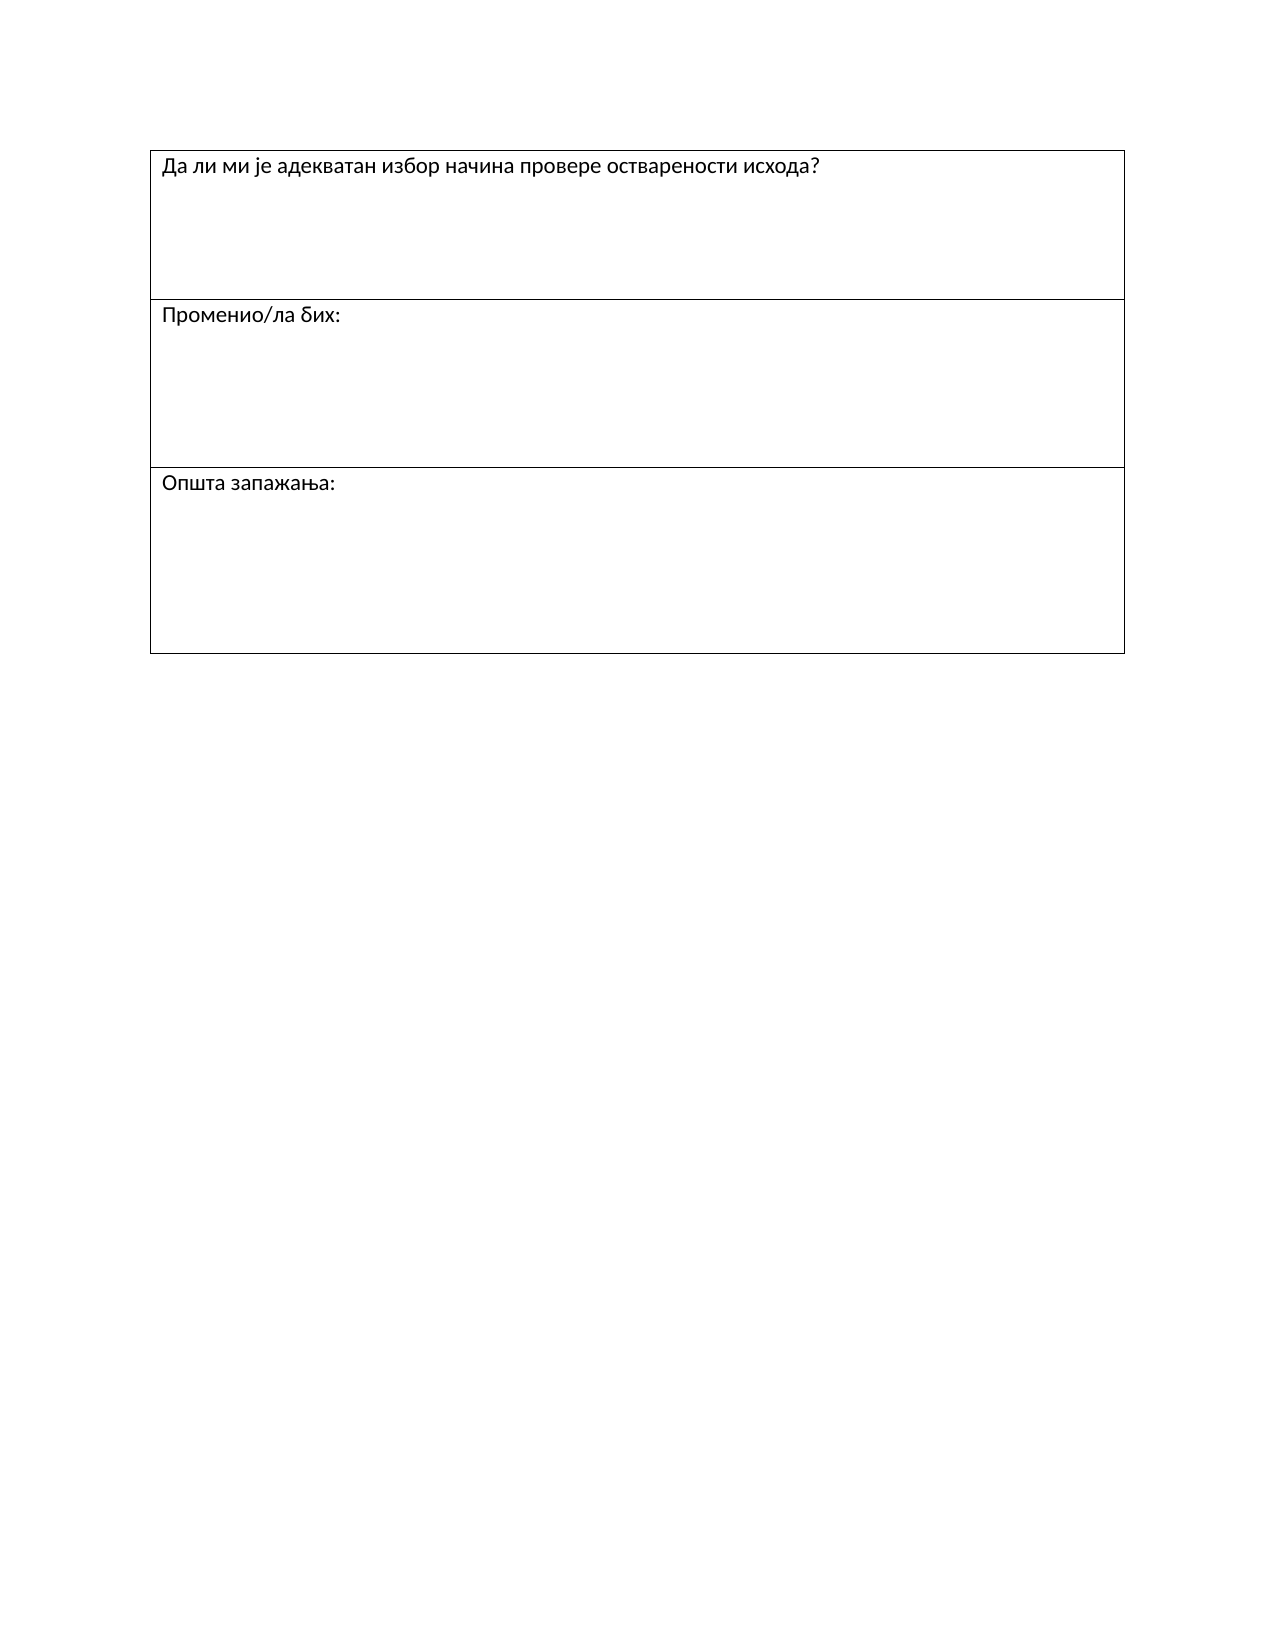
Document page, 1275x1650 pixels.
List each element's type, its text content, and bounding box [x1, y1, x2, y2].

table_cell Променио/ла бих: [151, 300, 1124, 467]
table_cell Општа запажања: [151, 468, 1124, 653]
table_cell Да ли ми је адекватан избор начина провере остварености исхода? [151, 151, 1124, 299]
